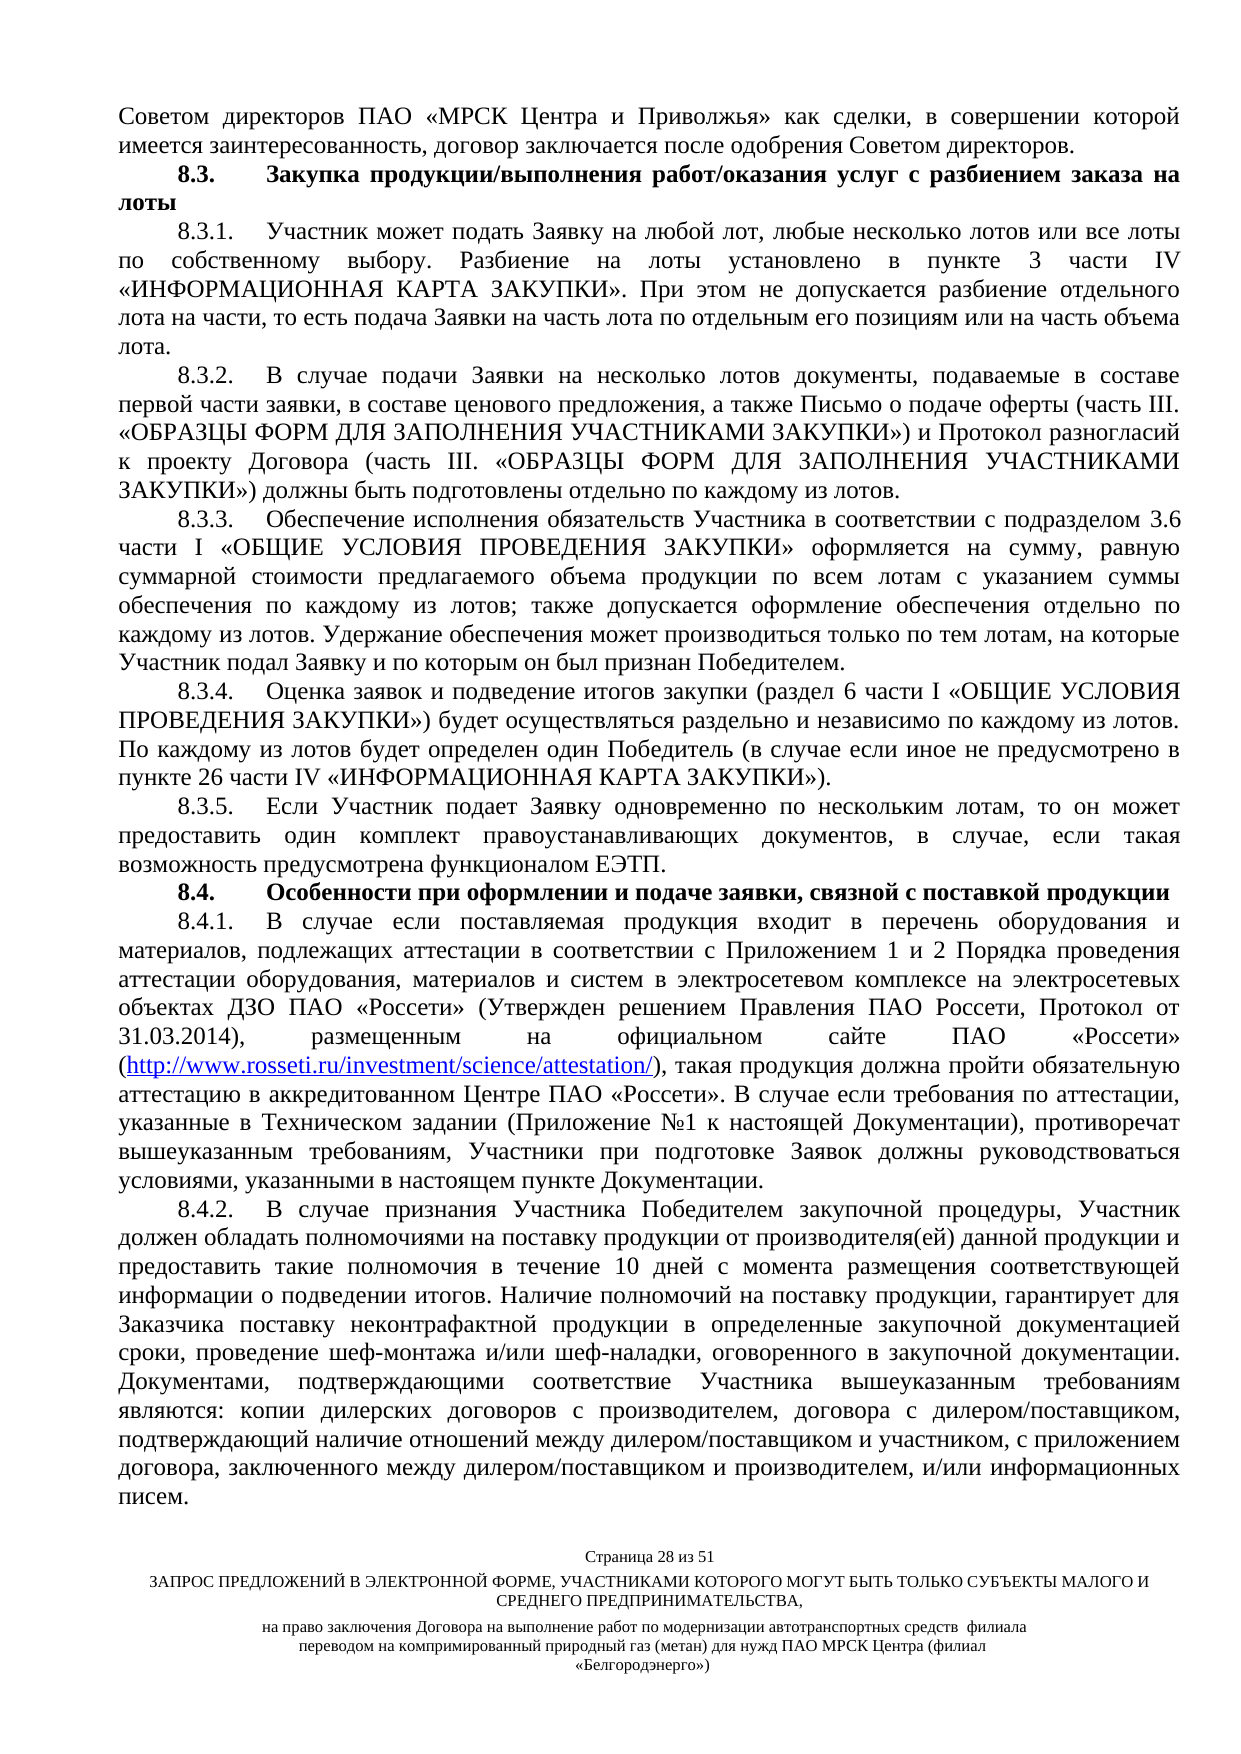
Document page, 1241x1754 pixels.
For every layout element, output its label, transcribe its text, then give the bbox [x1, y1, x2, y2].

subtitle В случае признания Участника Победителем закупочной процедуры, Участник должен обладать полномочиями на поставку продукции от производителя(ей) данной продукции и предоставить такие полномочия в течение 10 дней с момента размещения соответствующей информации о подведении итогов. Наличие полномочий на поставку продукции, гарантирует для Заказчика поставку неконтрафактной продукции в определенные закупочной документацией сроки, проведение шеф-монтажа и/или шеф-наладки, оговоренного в закупочной документации. Документами, подтверждающими соответствие Участника вышеуказанным требованиям являются: копии дилерских договоров с производителем, договора с дилером/поставщиком, подтверждающий наличие отношений между дилером/поставщиком и участником, с приложением договора, заключенного между дилером/поставщиком и производителем, и/или информационных писем. [118, 1194, 1181, 1510]
subtitle Оценка заявок и подведение итогов закупки (раздел 6 части I «ОБЩИЕ УСЛОВИЯ ПРОВЕДЕНИЯ ЗАКУПКИ») будет осуществляться раздельно и независимо по каждому из лотов. По каждому из лотов будет определен один Победитель (в случае если иное не предусмотрено в пункте 26 части IV «ИНФОРМАЦИОННАЯ КАРТА ЗАКУПКИ»). [118, 676, 1181, 791]
subtitle Закупка продукции/выполнения работ/оказания услуг с разбиением заказа на лоты [118, 159, 1181, 216]
subtitle Обеспечение исполнения обязательств Участника в соответствии с подразделом 3.6 части I «ОБЩИЕ УСЛОВИЯ ПРОВЕДЕНИЯ ЗАКУПКИ» оформляется на сумму, равную суммарной стоимости предлагаемого объема продукции по всем лотам с указанием суммы обеспечения по каждому из лотов; также допускается оформление обеспечения отдельно по каждому из лотов. Удержание обеспечения может производиться только по тем лотам, на которые Участник подал Заявку и по которым он был признан Победителем. [118, 504, 1181, 676]
subtitle Если Участник подает Заявку одновременно по нескольким лотам, то он может предоставить один комплект правоустанавливающих документов, в случае, если такая возможность предусмотрена функционалом ЕЭТП. [118, 791, 1181, 877]
subtitle В случае если поставляемая продукция входит в перечень оборудования и материалов, подлежащих аттестации в соответствии с Приложением 1 и 2 Порядка проведения аттестации оборудования, материалов и систем в электросетевом комплексе на электросетевых объектах ДЗО ПАО «Россети» (Утвержден решением Правления ПАО Россети, Протокол от 31.03.2014), размещенным на официальном сайте ПАО «Россети» (http://www.rosseti.ru/investment/science/attestation/), такая продукция должна пройти обязательную аттестацию в аккредитованном Центре ПАО «Россети». В случае если требования по аттестации, указанные в Техническом задании (Приложение №1 к настоящей Документации), противоречат вышеуказанным требованиям, Участники при подготовке Заявок должны руководствоваться условиями, указанными в настоящем пункте Документации. [118, 906, 1181, 1194]
subtitle Особенности при оформлении и подаче заявки, связной с поставкой продукции [118, 877, 1181, 906]
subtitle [118, 101, 1181, 159]
subtitle В случае подачи Заявки на несколько лотов документы, подаваемые в составе первой части заявки, в составе ценового предложения, а также Письмо о подаче оферты (часть III. «ОБРАЗЦЫ ФОРМ ДЛЯ ЗАПОЛНЕНИЯ УЧАСТНИКАМИ ЗАКУПКИ») и Протокол разногласий к проекту Договора (часть III. «ОБРАЗЦЫ ФОРМ ДЛЯ ЗАПОЛНЕНИЯ УЧАСТНИКАМИ ЗАКУПКИ») должны быть подготовлены отдельно по каждому из лотов. [118, 360, 1181, 504]
subtitle Участник может подать Заявку на любой лот, любые несколько лотов или все лоты по собственному выбору. Разбиение на лоты установлено в пункте 3 части IV «ИНФОРМАЦИОННАЯ КАРТА ЗАКУПКИ». При этом не допускается разбиение отдельного лота на части, то есть подача Заявки на часть лота по отдельным его позициям или на часть объема лота. [118, 216, 1181, 360]
